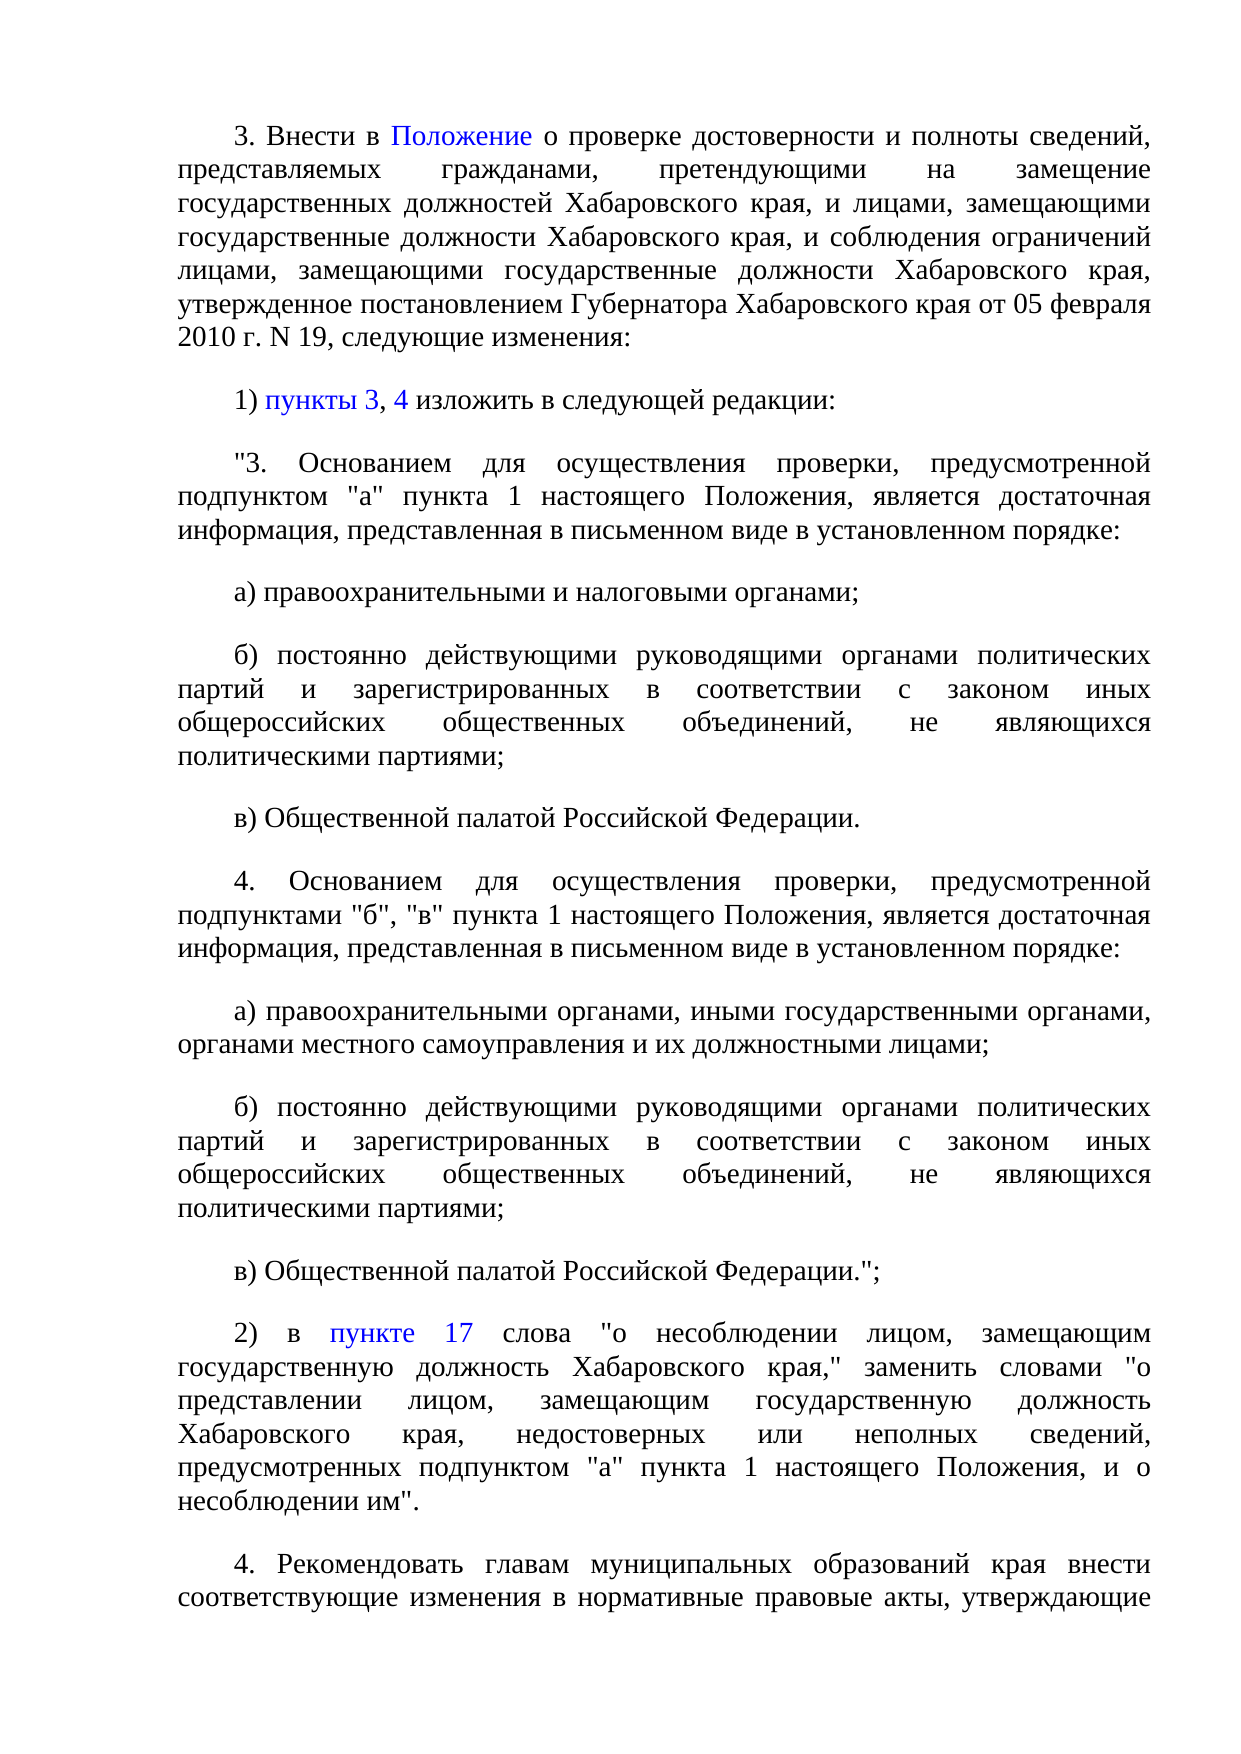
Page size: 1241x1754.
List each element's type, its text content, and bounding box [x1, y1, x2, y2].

text 1) пункты 3, 4 изложить в следующей редакции: [177, 382, 1152, 416]
text 4. Основанием для осуществления проверки, предусмотренной подпунктами "б", "в" пункта 1 настоящего Положения, является достаточная информация, представленная в письменном виде в установленном порядке: [177, 863, 1152, 964]
text в) Общественной палатой Российской Федерации."; [177, 1253, 1152, 1286]
text б) постоянно действующими руководящими органами политических партий и зарегистрированных в соответствии с законом иных общероссийских общественных объединений, не являющихся политическими партиями; [177, 637, 1152, 771]
text "3. Основанием для осуществления проверки, предусмотренной подпунктом "а" пункта 1 настоящего Положения, является достаточная информация, представленная в письменном виде в установленном порядке: [177, 445, 1152, 545]
text 2) в пункте 17 слова "о несоблюдении лицом, замещающим государственную должность Хабаровского края," заменить словами "о представлении лицом, замещающим государственную должность Хабаровского края, недостоверных или неполных сведений, предусмотренных подпунктом "а" пункта 1 настоящего Положения, и о несоблюдении им". [177, 1315, 1152, 1517]
text а) правоохранительными органами, иными государственными органами, органами местного самоуправления и их должностными лицами; [177, 993, 1152, 1060]
text б) постоянно действующими руководящими органами политических партий и зарегистрированных в соответствии с законом иных общероссийских общественных объединений, не являющихся политическими партиями; [177, 1089, 1152, 1223]
text в) Общественной палатой Российской Федерации. [177, 801, 1152, 834]
text а) правоохранительными и налоговыми органами; [177, 574, 1152, 608]
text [177, 1546, 1152, 1613]
text 3. Внести в Положение о проверке достоверности и полноты сведений, представляемых гражданами, претендующими на замещение государственных должностей Хабаровского края, и лицами, замещающими государственные должности Хабаровского края, и соблюдения ограничений лицами, замещающими государственные должности Хабаровского края, утвержденное постановлением Губернатора Хабаровского края от 05 февраля 2010 г. N 19, следующие изменения: [177, 118, 1152, 353]
